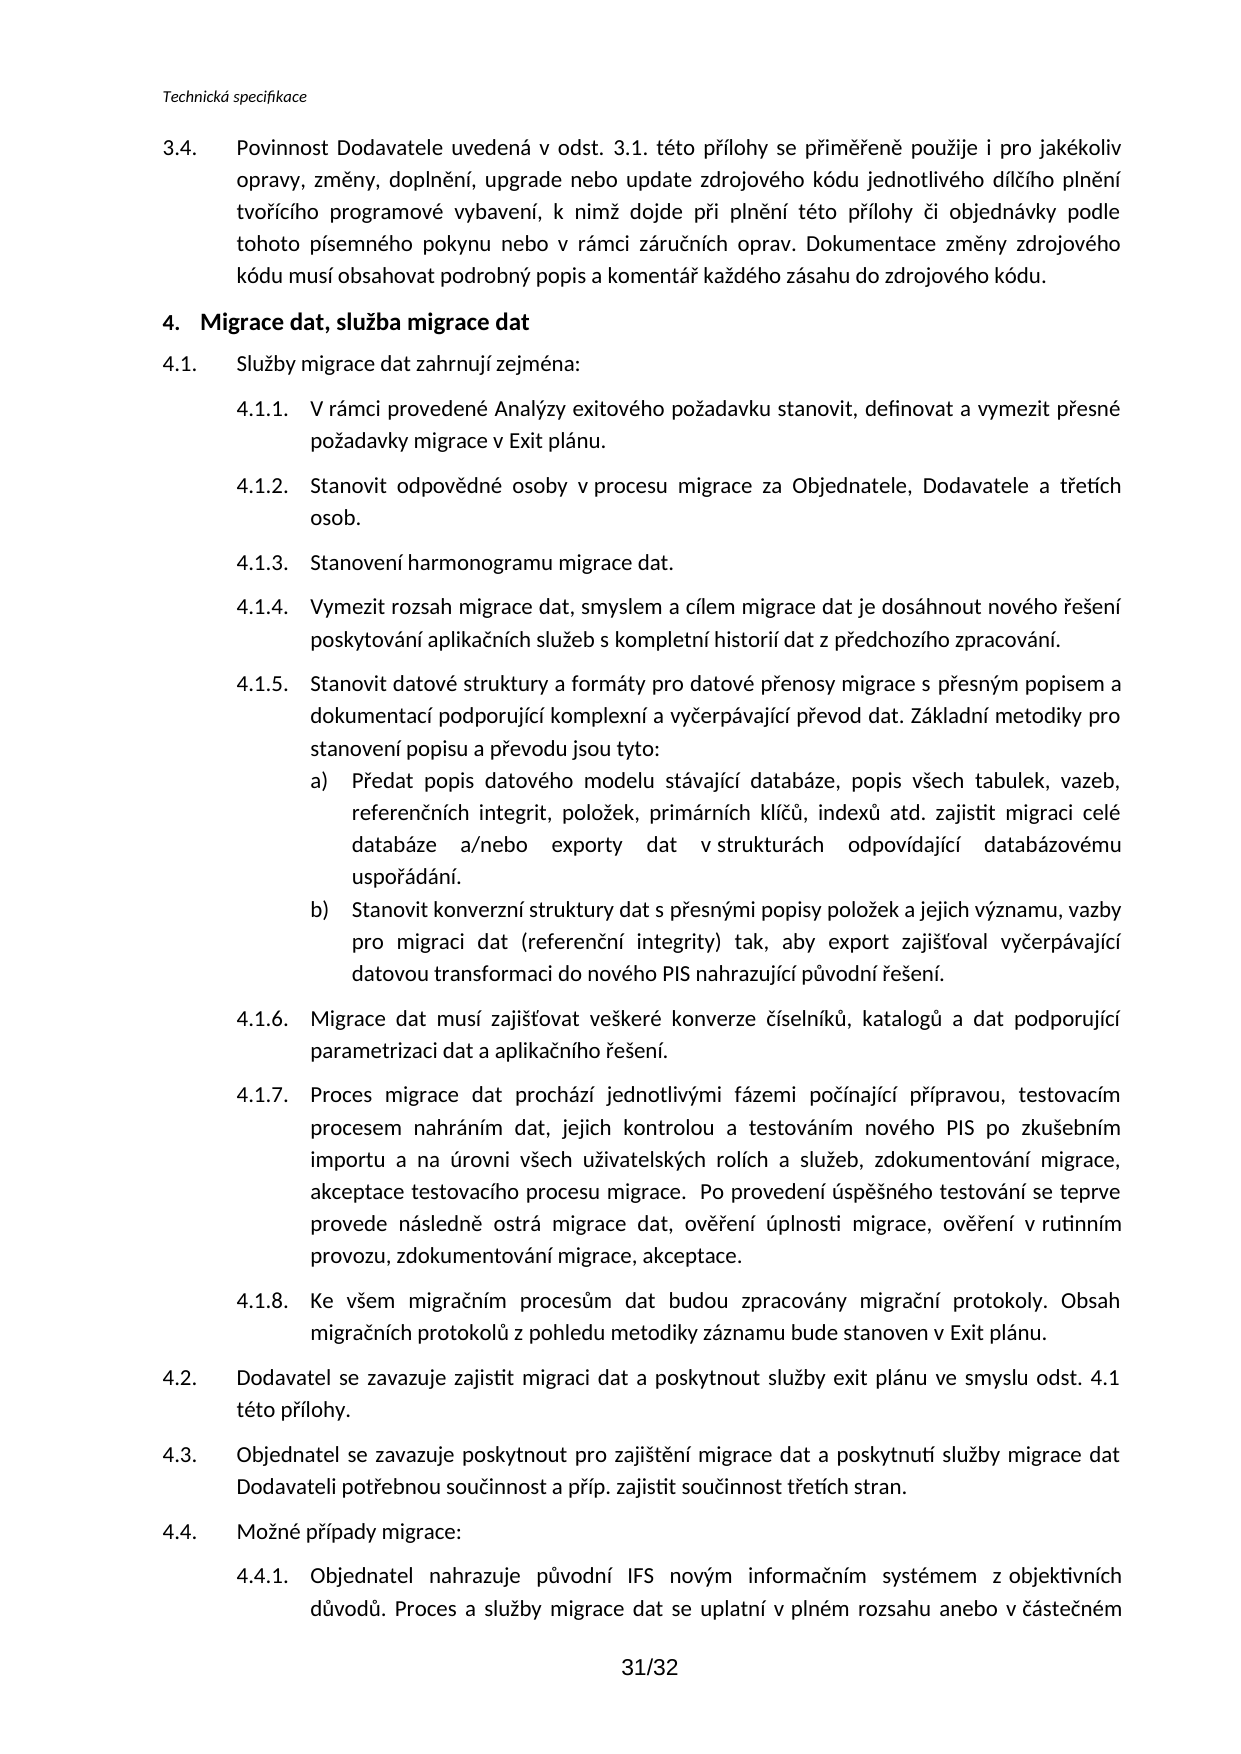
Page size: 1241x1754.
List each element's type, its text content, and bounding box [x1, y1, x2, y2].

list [236, 1562, 1122, 1622]
list Povinnost Dodavatele uvedená v odst. 3.1. této přílohy se přiměřeně použije i pro jakékoliv opravy, změny, doplnění, upgrade nebo update zdrojového kódu jednotlivého dílčího plnění tvořícího programové vybavení, k nimž dojde při plnění této přílohy či objednávky podle tohoto písemného pokynu nebo v rámci záručních oprav. Dokumentace změny zdrojového kódu musí obsahovat podrobný popis a komentář každého zásahu do zdrojového kódu. [162, 133, 1122, 290]
list Ke všem migračním procesům dat budou zpracovány migrační protokoly. Obsah migračních protokolů z pohledu metodiky záznamu bude stanoven v Exit plánu. [236, 1286, 1122, 1346]
list Dodavatel se zavazuje zajistit migraci dat a poskytnout služby exit plánu ve smyslu odst. 4.1 této přílohy. [162, 1363, 1122, 1423]
list Možné případy migrace: [162, 1517, 1122, 1545]
subtitle Migrace dat, služba migrace dat [162, 306, 1122, 337]
list Stanovení harmonogramu migrace dat. [236, 548, 1122, 576]
list Stanovit datové struktury a formáty pro datové přenosy migrace s přesným popisem a dokumentací podporující komplexní a vyčerpávající převod dat. Základní metodiky pro stanovení popisu a převodu jsou tyto: [236, 669, 1122, 762]
list Služby migrace dat zahrnují zejména: [162, 349, 1122, 377]
list Migrace dat musí zajišťovat veškeré konverze číselníků, katalogů a dat podporující parametrizaci dat a aplikačního řešení. [236, 1004, 1122, 1064]
list Stanovit odpovědné osoby v procesu migrace za Objednatele, Dodavatele a třetích osob. [236, 471, 1122, 531]
list Objednatel se zavazuje poskytnout pro zajištění migrace dat a poskytnutí služby migrace dat Dodavateli potřebnou součinnost a příp. zajistit součinnost třetích stran. [162, 1440, 1122, 1500]
list Proces migrace dat prochází jednotlivými fázemi počínající přípravou, testovacím procesem nahráním dat, jejich kontrolou a testováním nového PIS po zkušebním importu a na úrovni všech uživatelských rolích a služeb, zdokumentování migrace, akceptace testovacího procesu migrace. Po provedení úspěšného testování se teprve provede následně ostrá migrace dat, ověření úplnosti migrace, ověření v rutinním provozu, zdokumentování migrace, akceptace. [236, 1081, 1122, 1269]
list V rámci provedené Analýzy exitového požadavku stanovit, definovat a vymezit přesné požadavky migrace v Exit plánu. [236, 394, 1122, 454]
list Vymezit rozsah migrace dat, smyslem a cílem migrace dat je dosáhnout nového řešení poskytování aplikačních služeb s kompletní historií dat z předchozího zpracování. [236, 592, 1122, 653]
list Stanovit konverzní struktury dat s přesnými popisy položek a jejich významu, vazby pro migraci dat (referenční integrity) tak, aby export zajišťoval vyčerpávající datovou transformaci do nového PIS nahrazující původní řešení. [310, 895, 1122, 987]
list Předat popis datového modelu stávající databáze, popis všech tabulek, vazeb, referenčních integrit, položek, primárních klíčů, indexů atd. zajistit migraci celé databáze a/nebo exporty dat v strukturách odpovídající databázovému uspořádání. [310, 766, 1122, 891]
